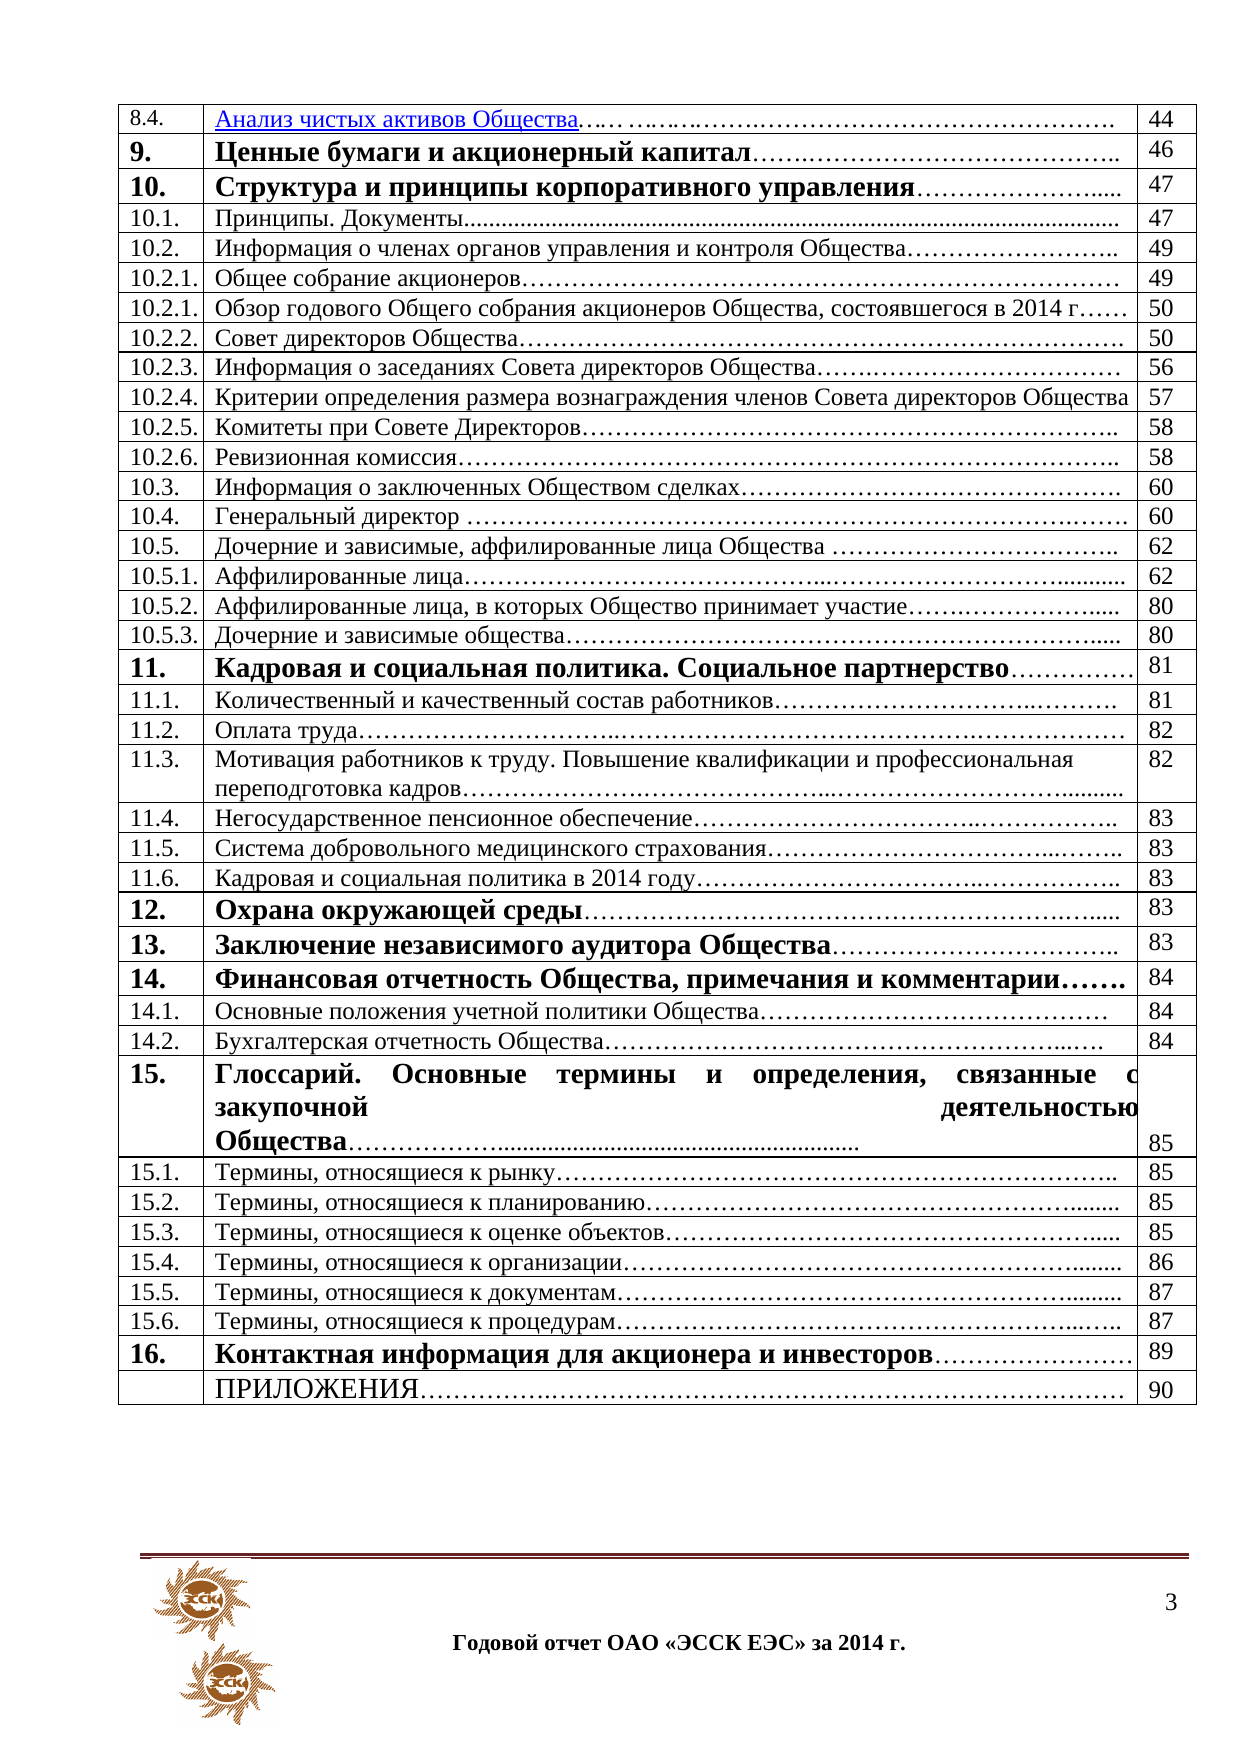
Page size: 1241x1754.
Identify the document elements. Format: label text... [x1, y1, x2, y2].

table_cell Количественный и качественный состав работников…………………………..………. [204, 685, 1137, 714]
table_cell Оплата труда…………………………..…………………………………….……………… [204, 715, 1137, 743]
table_cell Система добровольного медицинского страхования……………………………...…….. [204, 833, 1137, 862]
table_cell 15.2. [119, 1187, 203, 1216]
table_cell 82 [1138, 715, 1196, 743]
table_cell Охрана окружающей среды………………………………………………….…..... [204, 893, 1137, 926]
table_cell Основные положения учетной политики Общества…………………………………… [204, 996, 1137, 1025]
table_cell Принципы. Документы......................................................................................................... [204, 204, 1137, 232]
table_cell 10.2.2. [119, 323, 203, 351]
table_cell Негосударственное пенсионное обеспечение……………………………..…………….. [204, 803, 1137, 832]
table_cell Обзор годового Общего собрания акционеров Общества, состоявшегося в 2014 г…… [204, 293, 1137, 322]
table_cell 10.2. [119, 233, 203, 262]
table_cell Ревизионная комиссия…………………………………………………………………….. [204, 442, 1137, 471]
table_cell 83 [1138, 893, 1196, 926]
table_cell 10.5.3. [119, 621, 203, 649]
table_cell 81 [1138, 685, 1196, 714]
table_cell Глоссарий. Основные термины и определения, связанные с закупочной деятельностью Общества……………….......................................................... [204, 1056, 1137, 1156]
table_cell 8.4. [119, 105, 203, 133]
table_cell 89 [1138, 1336, 1196, 1370]
table_cell 49 [1138, 233, 1196, 262]
table_cell 83 [1138, 803, 1196, 832]
table_cell 10.2.4. [119, 382, 203, 411]
table_cell Бухгалтерская отчетность Общества………………………………………………...…. [204, 1026, 1137, 1055]
table_cell 44 [1138, 105, 1196, 133]
table_cell 14.2. [119, 1026, 203, 1055]
table_cell 83 [1138, 833, 1196, 862]
table_cell 15.1. [119, 1158, 203, 1186]
table_cell 85 [1138, 1217, 1196, 1246]
table_cell 11.3. [119, 745, 203, 802]
table_cell 10.5.2. [119, 591, 203, 619]
table_cell 9. [119, 134, 203, 168]
table_cell Аффилированные лица, в которых Общество принимает участие…….……………..... [204, 591, 1137, 619]
table_cell 15.4. [119, 1247, 203, 1276]
table_cell 60 [1138, 501, 1196, 530]
table_cell 11.1. [119, 685, 203, 714]
table_cell 85 [1138, 1056, 1196, 1156]
table_cell 11. [119, 650, 203, 684]
table_cell 10.2.1. [119, 293, 203, 322]
table_cell 10. [119, 169, 203, 202]
table_cell Дочерние и зависимые общества………………………………………………………..... [204, 621, 1137, 649]
table_cell 49 [1138, 263, 1196, 292]
table_cell 10.2.1. [119, 263, 203, 292]
table_cell 10.2.6. [119, 442, 203, 471]
table_cell 56 [1138, 353, 1196, 381]
table_cell Информация о заключенных Обществом сделках………………………………………. [204, 472, 1137, 500]
table_cell Совет директоров Общества………………………………………………………………. [204, 323, 1137, 351]
table_cell 62 [1138, 531, 1196, 560]
table_cell Термины, относящиеся к процедурам………………………………………………...….. [204, 1306, 1137, 1335]
table_cell 10.3. [119, 472, 203, 500]
table_cell Информация о членах органов управления и контроля Общества…………………….. [204, 233, 1137, 262]
table_cell Кадровая и социальная политика. Социальное партнерство…………… [204, 650, 1137, 684]
table_cell Термины, относящиеся к рынку………………………………………………………….. [204, 1158, 1137, 1186]
table_cell 15.5. [119, 1277, 203, 1305]
table_cell 14. [119, 962, 203, 995]
table_cell 50 [1138, 293, 1196, 322]
table_cell 90 [1138, 1371, 1196, 1404]
table_cell 80 [1138, 621, 1196, 649]
table_cell 57 [1138, 382, 1196, 411]
table_cell 87 [1138, 1277, 1196, 1305]
table_cell Финансовая отчетность Общества, примечания и комментарии……. [204, 962, 1137, 995]
table_cell 11.4. [119, 803, 203, 832]
table_cell Аффилированные лица……………………………………...………………………........... [204, 561, 1137, 590]
table_cell 85 [1138, 1158, 1196, 1186]
table_cell Мотивация работников к труду. Повышение квалификации и профессиональная переподготовка кадров………………….…………………...……………………….......... [204, 745, 1137, 802]
table_cell 58 [1138, 412, 1196, 441]
table_cell [119, 1371, 203, 1404]
table_cell 11.2. [119, 715, 203, 743]
table_cell 80 [1138, 591, 1196, 619]
table_cell Общее собрание акционеров……………………………………………………………… [204, 263, 1137, 292]
table_cell 50 [1138, 323, 1196, 351]
table_cell 11.5. [119, 833, 203, 862]
table_cell 84 [1138, 1026, 1196, 1055]
table_cell 83 [1138, 927, 1196, 961]
table_cell 86 [1138, 1247, 1196, 1276]
table_cell 84 [1138, 962, 1196, 995]
table_cell Термины, относящиеся к документам………………………………………………......... [204, 1277, 1137, 1305]
table_cell Термины, относящиеся к оценке объектов……………………………………………..... [204, 1217, 1137, 1246]
table_cell 10.2.3. [119, 353, 203, 381]
table_cell Термины, относящиеся к организации………………………………………………........ [204, 1247, 1137, 1276]
table_cell 60 [1138, 472, 1196, 500]
table_cell Дочерние и зависимые, аффилированные лица Общества …………………………….. [204, 531, 1137, 560]
table_cell 12. [119, 893, 203, 926]
table_cell 14.1. [119, 996, 203, 1025]
table_cell 46 [1138, 134, 1196, 168]
table_cell 10.5. [119, 531, 203, 560]
table_cell Анализ чистых активов Общества…… ……….…….……………………………………. [204, 105, 1137, 133]
table_cell Генеральный директор ……………………………………………………………….……. [204, 501, 1137, 530]
table_cell Критерии определения размера вознаграждения членов Совета директоров Общества [204, 382, 1137, 411]
table_cell ПРИЛОЖЕНИЯ…………….…………………………………………………………… [204, 1371, 1137, 1404]
table_cell 47 [1138, 169, 1196, 202]
table_cell Информация о заседаниях Совета директоров Общества…….………………………… [204, 353, 1137, 381]
table_cell 15.6. [119, 1306, 203, 1335]
table_cell Комитеты при Совете Директоров……………………………………………………….. [204, 412, 1137, 441]
table_cell 13. [119, 927, 203, 961]
table_cell 10.1. [119, 204, 203, 232]
table_cell 84 [1138, 996, 1196, 1025]
table_cell Ценные бумаги и акционерный капитал…….……………………………….. [204, 134, 1137, 168]
table_cell 83 [1138, 863, 1196, 891]
table_cell 15. [119, 1056, 203, 1156]
table_cell 15.3. [119, 1217, 203, 1246]
table_cell 11.6. [119, 863, 203, 891]
table_cell 16. [119, 1336, 203, 1370]
table_cell 10.4. [119, 501, 203, 530]
table_cell 10.5.1. [119, 561, 203, 590]
table_cell 87 [1138, 1306, 1196, 1335]
table_cell Структура и принципы корпоративного управления…………………..... [204, 169, 1137, 202]
table_cell 81 [1138, 650, 1196, 684]
table_cell 10.2.5. [119, 412, 203, 441]
table_cell 47 [1138, 204, 1196, 232]
table_cell Контактная информация для акционера и инвесторов…………………… [204, 1336, 1137, 1370]
table_cell 85 [1138, 1187, 1196, 1216]
picture [151, 1558, 277, 1726]
table_cell Термины, относящиеся к планированию……………………………………………........ [204, 1187, 1137, 1216]
table_cell Кадровая и социальная политика в 2014 году……………………………..…………….. [204, 863, 1137, 891]
table_cell 62 [1138, 561, 1196, 590]
table_cell 58 [1138, 442, 1196, 471]
table_cell Заключение независимого аудитора Общества…………………………….. [204, 927, 1137, 961]
table_cell 82 [1138, 745, 1196, 802]
